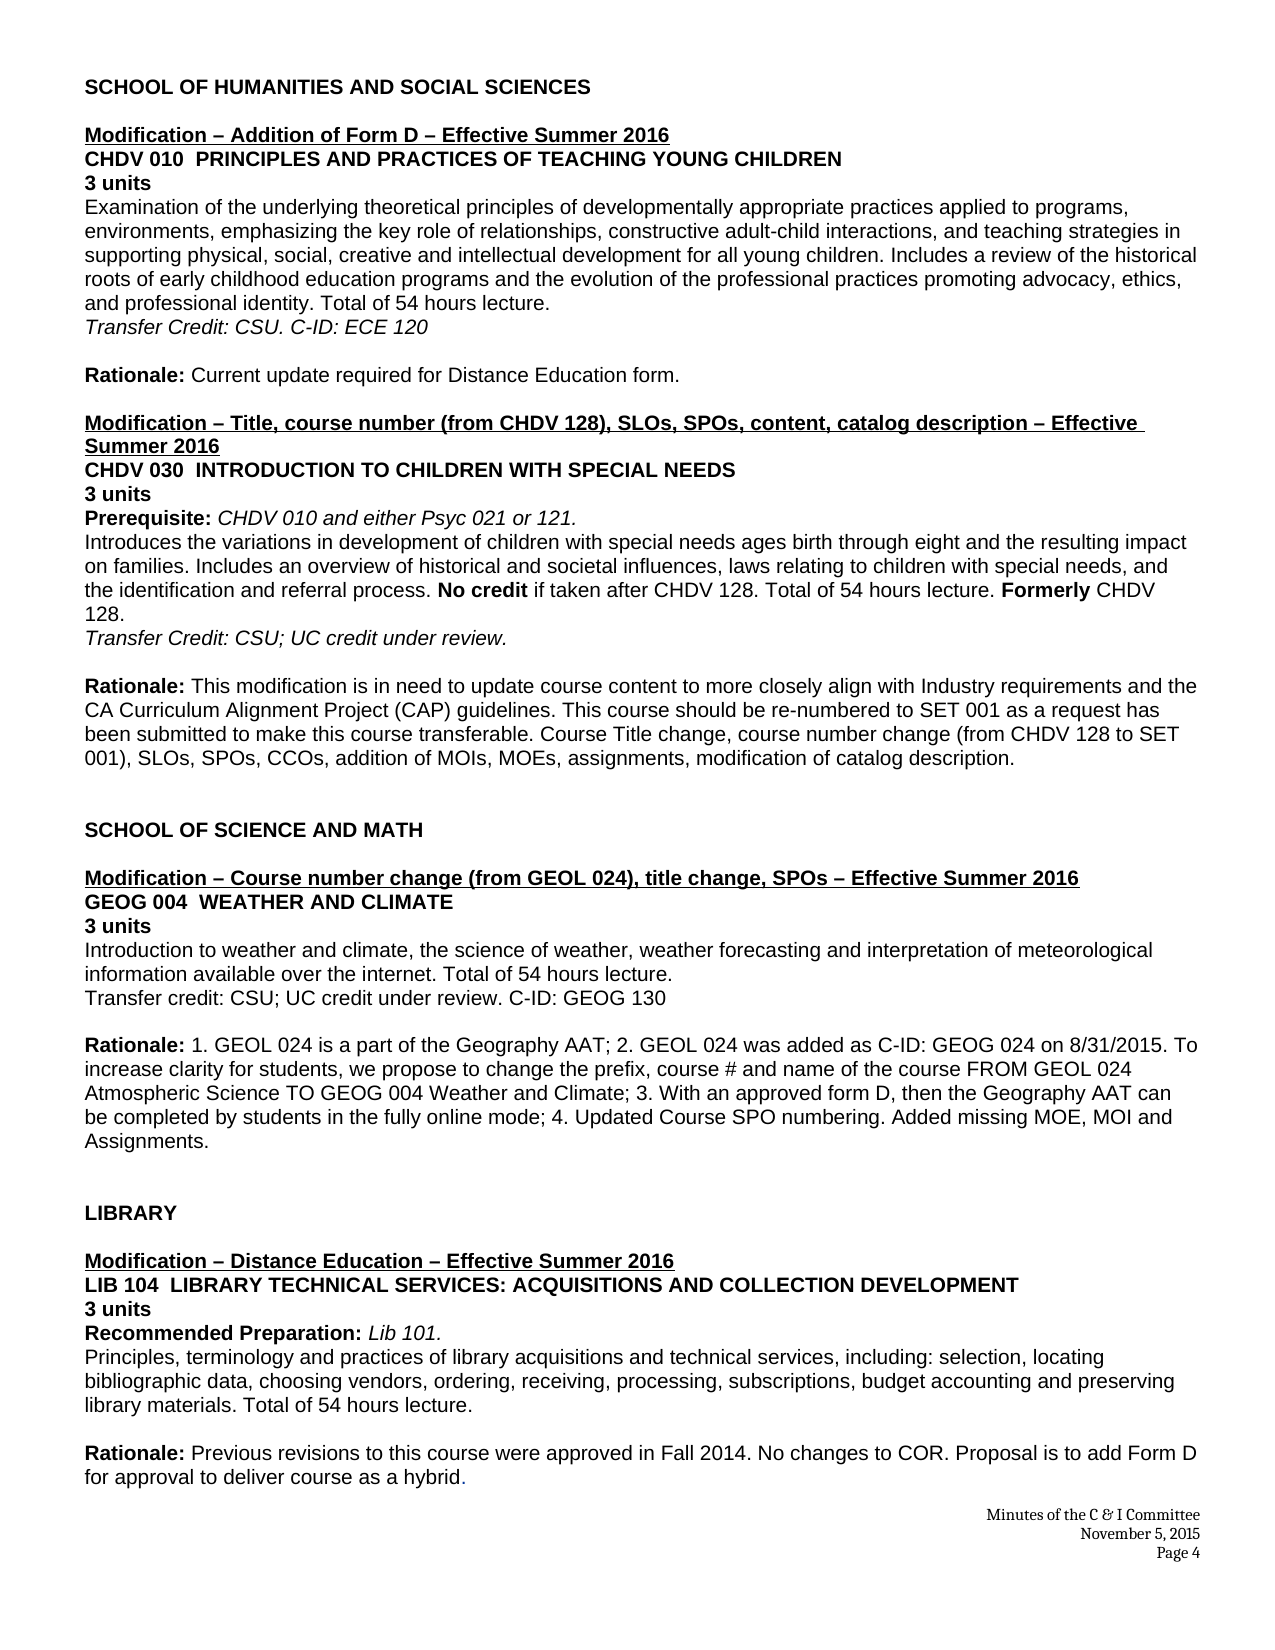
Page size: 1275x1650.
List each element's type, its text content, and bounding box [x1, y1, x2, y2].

text SCHOOL OF SCIENCE AND MATH [84, 818, 1200, 842]
text Modification – Course number change (from GEOL 024), title change, SPOs – Effective Summer 2016 [84, 866, 1200, 889]
text LIB 104 LIBRARY TECHNICAL SERVICES: ACQUISITIONS AND COLLECTION DEVELOPMENT [84, 1273, 1200, 1297]
text CHDV 030 INTRODUCTION TO CHILDREN WITH SPECIAL NEEDS [84, 458, 1200, 482]
text SCHOOL OF HUMANITIES AND SOCIAL SCIENCES [84, 75, 1200, 99]
text Introduces the variations in development of children with special needs ages birth through eight and the resulting impact on families. Includes an overview of historical and societal influences, laws relating to children with special needs, and the identification and referral process. No credit if taken after CHDV 128. Total of 54 hours lecture. Formerly CHDV 128. Transfer Credit: CSU; UC credit under review. [84, 530, 1200, 650]
text 3 units [84, 1297, 1200, 1321]
text Modification – Distance Education – Effective Summer 2016 [84, 1249, 1200, 1273]
text Modification – Title, course number (from CHDV 128), SLOs, SPOs, content, catalog description – Effective Summer 2016 [84, 410, 1200, 458]
text 3 units [84, 171, 1200, 195]
text GEOG 004 WEATHER AND CLIMATE [84, 889, 1200, 913]
text Principles, terminology and practices of library acquisitions and technical services, including: selection, locating bibliographic data, choosing vendors, ordering, receiving, processing, subscriptions, budget accounting and preserving library materials. Total of 54 hours lecture. [84, 1345, 1200, 1417]
text 3 units [84, 913, 1200, 937]
text Recommended Preparation: Lib 101. [84, 1321, 1200, 1345]
text Modification – Addition of Form D – Effective Summer 2016 [84, 123, 1200, 147]
text Rationale: This modification is in need to update course content to more closely align with Industry requirements and the CA Curriculum Alignment Project (CAP) guidelines. This course should be re-numbered to SET 001 as a request has been submitted to make this course transferable. Course Title change, course number change (from CHDV 128 to SET 001), SLOs, SPOs, CCOs, addition of MOIs, MOEs, assignments, modification of catalog description. [84, 674, 1200, 770]
text Examination of the underlying theoretical principles of developmentally appropriate practices applied to programs, environments, emphasizing the key role of relationships, constructive adult-child interactions, and teaching strategies in supporting physical, social, creative and intellectual development for all young children. Includes a review of the historical roots of early childhood education programs and the evolution of the professional practices promoting advocacy, ethics, and professional identity. Total of 54 hours lecture. Transfer Credit: CSU. C-ID: ECE 120 [84, 195, 1200, 338]
text Rationale: Previous revisions to this course were approved in Fall 2014. No changes to COR. Proposal is to add Form D for approval to deliver course as a hybrid. [84, 1441, 1200, 1488]
text CHDV 010 PRINCIPLES AND PRACTICES OF TEACHING YOUNG CHILDREN [84, 147, 1200, 171]
text Prerequisite: CHDV 010 and either Psyc 021 or 121. [84, 506, 1200, 530]
text Introduction to weather and climate, the science of weather, weather forecasting and interpretation of meteorological information available over the internet. Total of 54 hours lecture. Transfer credit: CSU; UC credit under review. C-ID: GEOG 130 [84, 937, 1200, 1009]
text Rationale: Current update required for Distance Education form. [84, 362, 1200, 386]
text 3 units [84, 482, 1200, 506]
text Rationale: 1. GEOL 024 is a part of the Geography AAT; 2. GEOL 024 was added as C-ID: GEOG 024 on 8/31/2015. To increase clarity for students, we propose to change the prefix, course # and name of the course FROM GEOL 024 Atmospheric Science TO GEOG 004 Weather and Climate; 3. With an approved form D, then the Geography AAT can be completed by students in the fully online mode; 4. Updated Course SPO numbering. Added missing MOE, MOI and Assignments. [84, 1033, 1200, 1153]
text LIBRARY [84, 1201, 1200, 1225]
